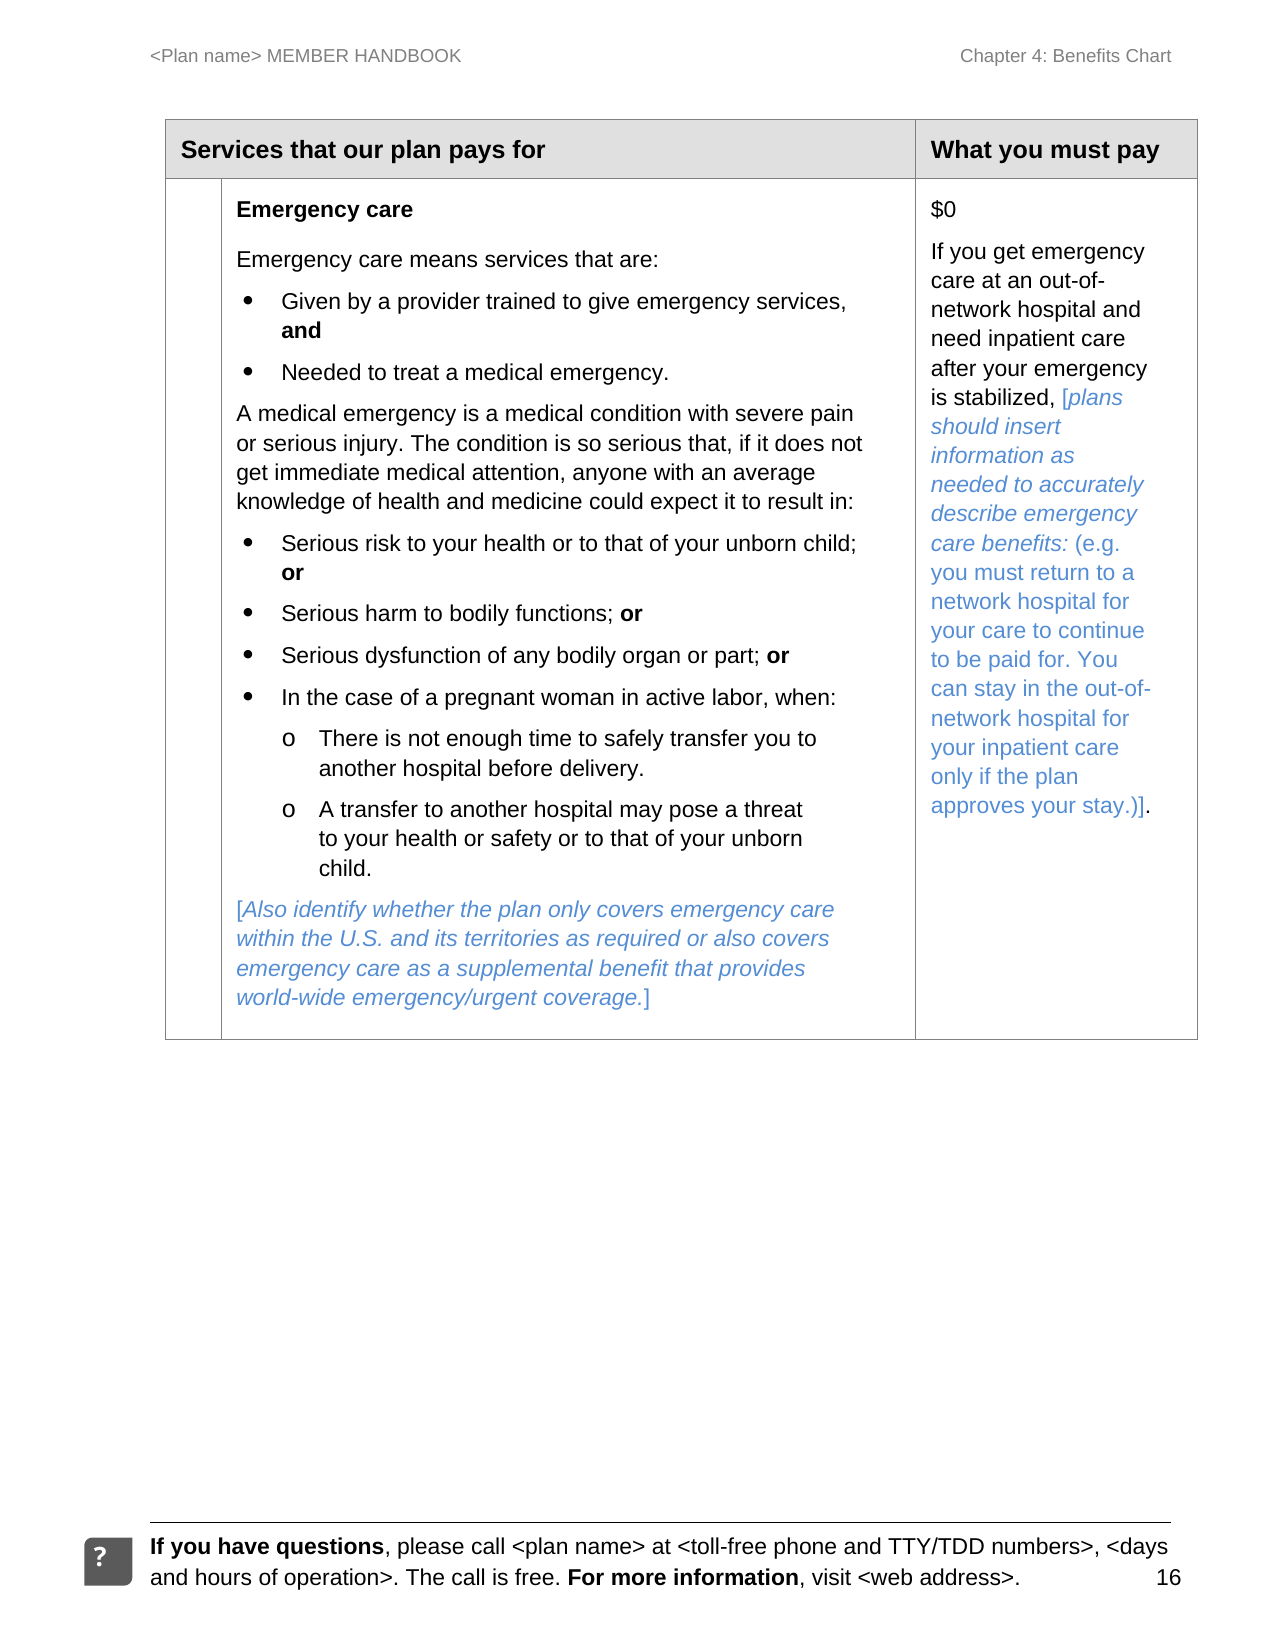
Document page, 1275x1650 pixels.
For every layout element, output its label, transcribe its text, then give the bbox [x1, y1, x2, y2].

table_header What you must pay [916, 120, 1197, 178]
table_cell $0 If you get emergency care at an out-of-network hospital and need inpatient care after your emergency is stabilized, [plans should insert information as needed to accurately describe emergency care benefits: (e.g. you must return to a network hospital for your care to continue to be paid for. You can stay in the out-of-network hospital for your inpatient care only if the plan approves your stay.)]. [916, 179, 1197, 1038]
table_cell Emergency care Emergency care means services that are: Given by a provider trained to give emergency services, and Needed to treat a medical emergency. A medical emergency is a medical condition with severe pain or serious injury. The condition is so serious that, if it does not get immediate medical attention, anyone with an average knowledge of health and medicine could expect it to result in: Serious risk to your health or to that of your unborn child; or Serious harm to bodily functions; or Serious dysfunction of any bodily organ or part; or In the case of a pregnant woman in active labor, when: There is not enough time to safely transfer you to another hospital before delivery. A transfer to another hospital may pose a threat to your health or safety or to that of your unborn child. [Also identify whether the plan only covers emergency care within the U.S. and its territories as required or also covers emergency care as a supplemental benefit that provides world-wide emergency/urgent coverage.] [222, 179, 915, 1038]
table_header Services that our plan pays for [166, 120, 915, 178]
table_cell [166, 179, 221, 1038]
